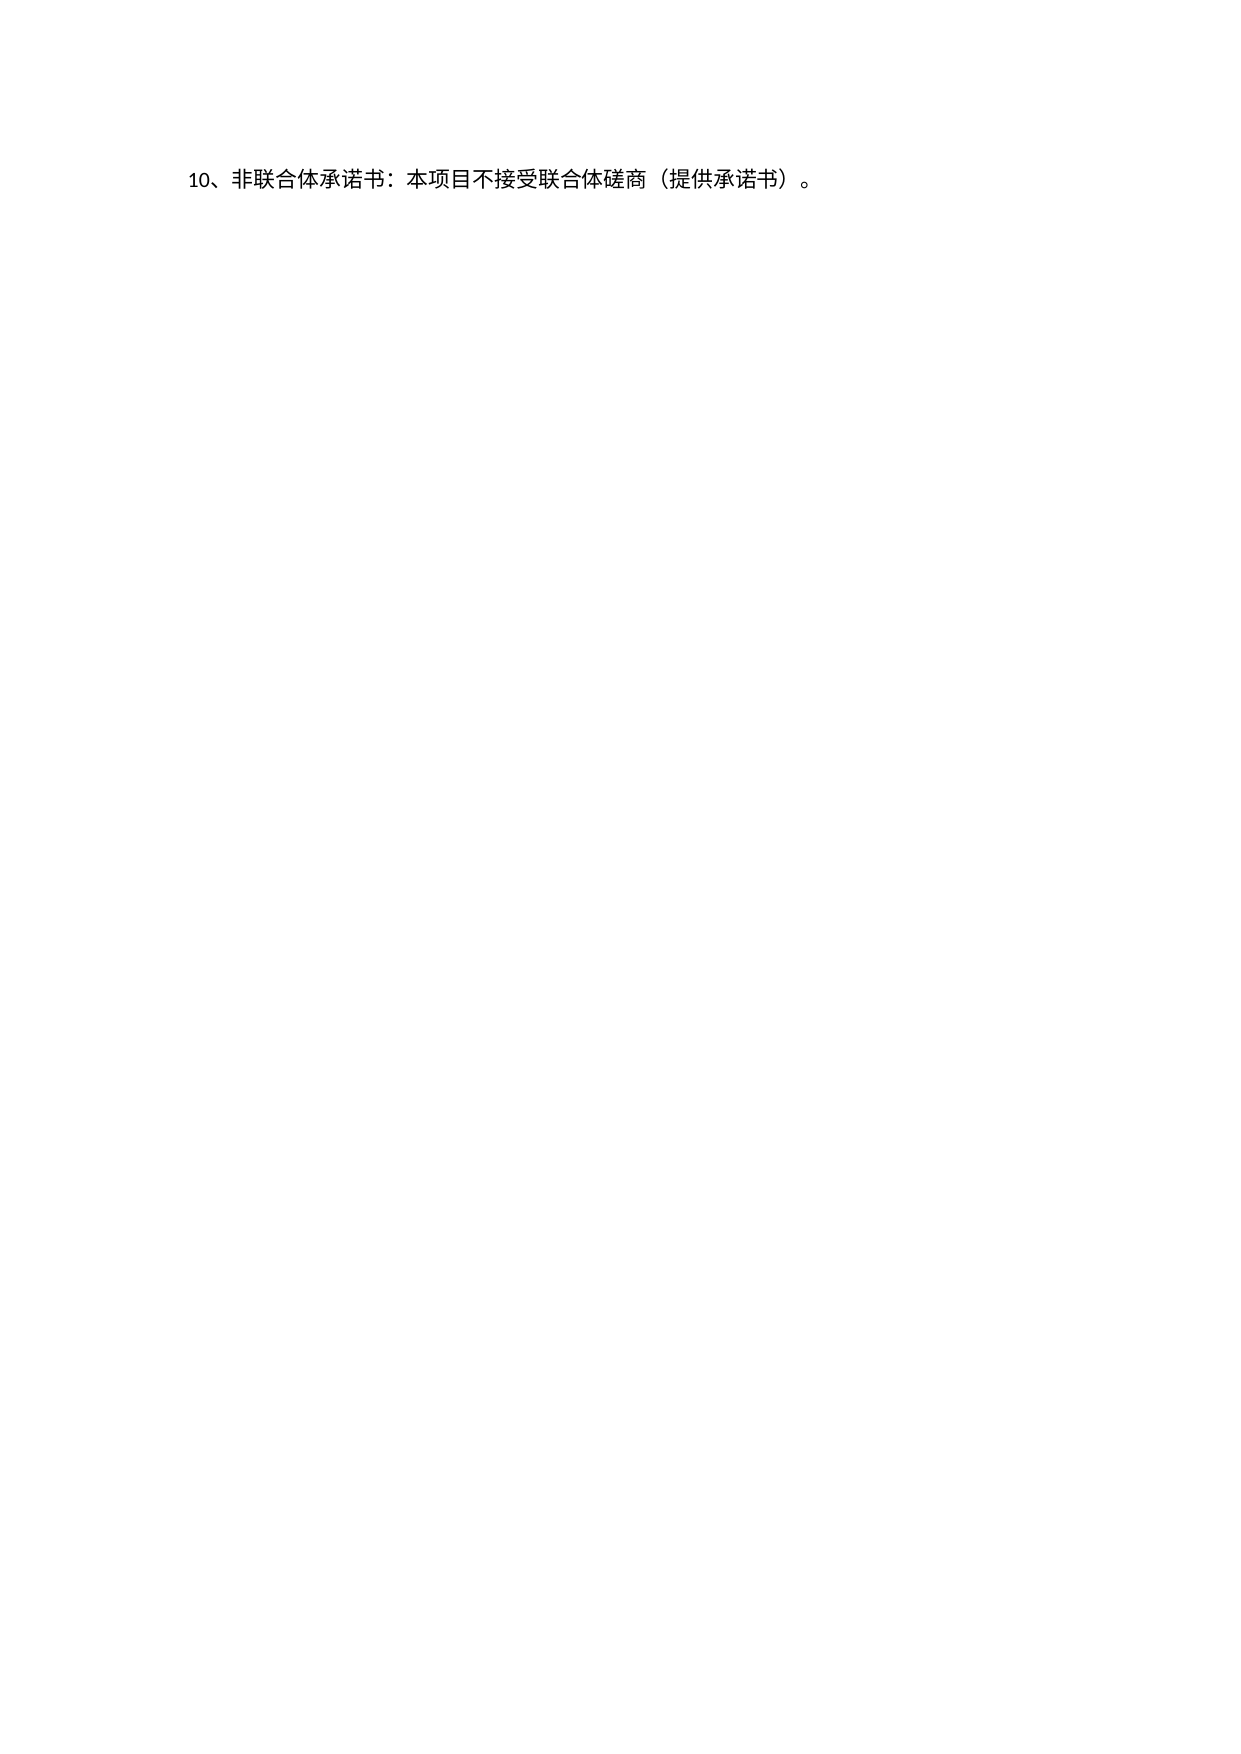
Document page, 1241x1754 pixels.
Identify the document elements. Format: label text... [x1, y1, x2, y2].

text 10、非联合体承诺书：本项目不接受联合体磋商（提供承诺书）。 [187, 162, 1053, 194]
